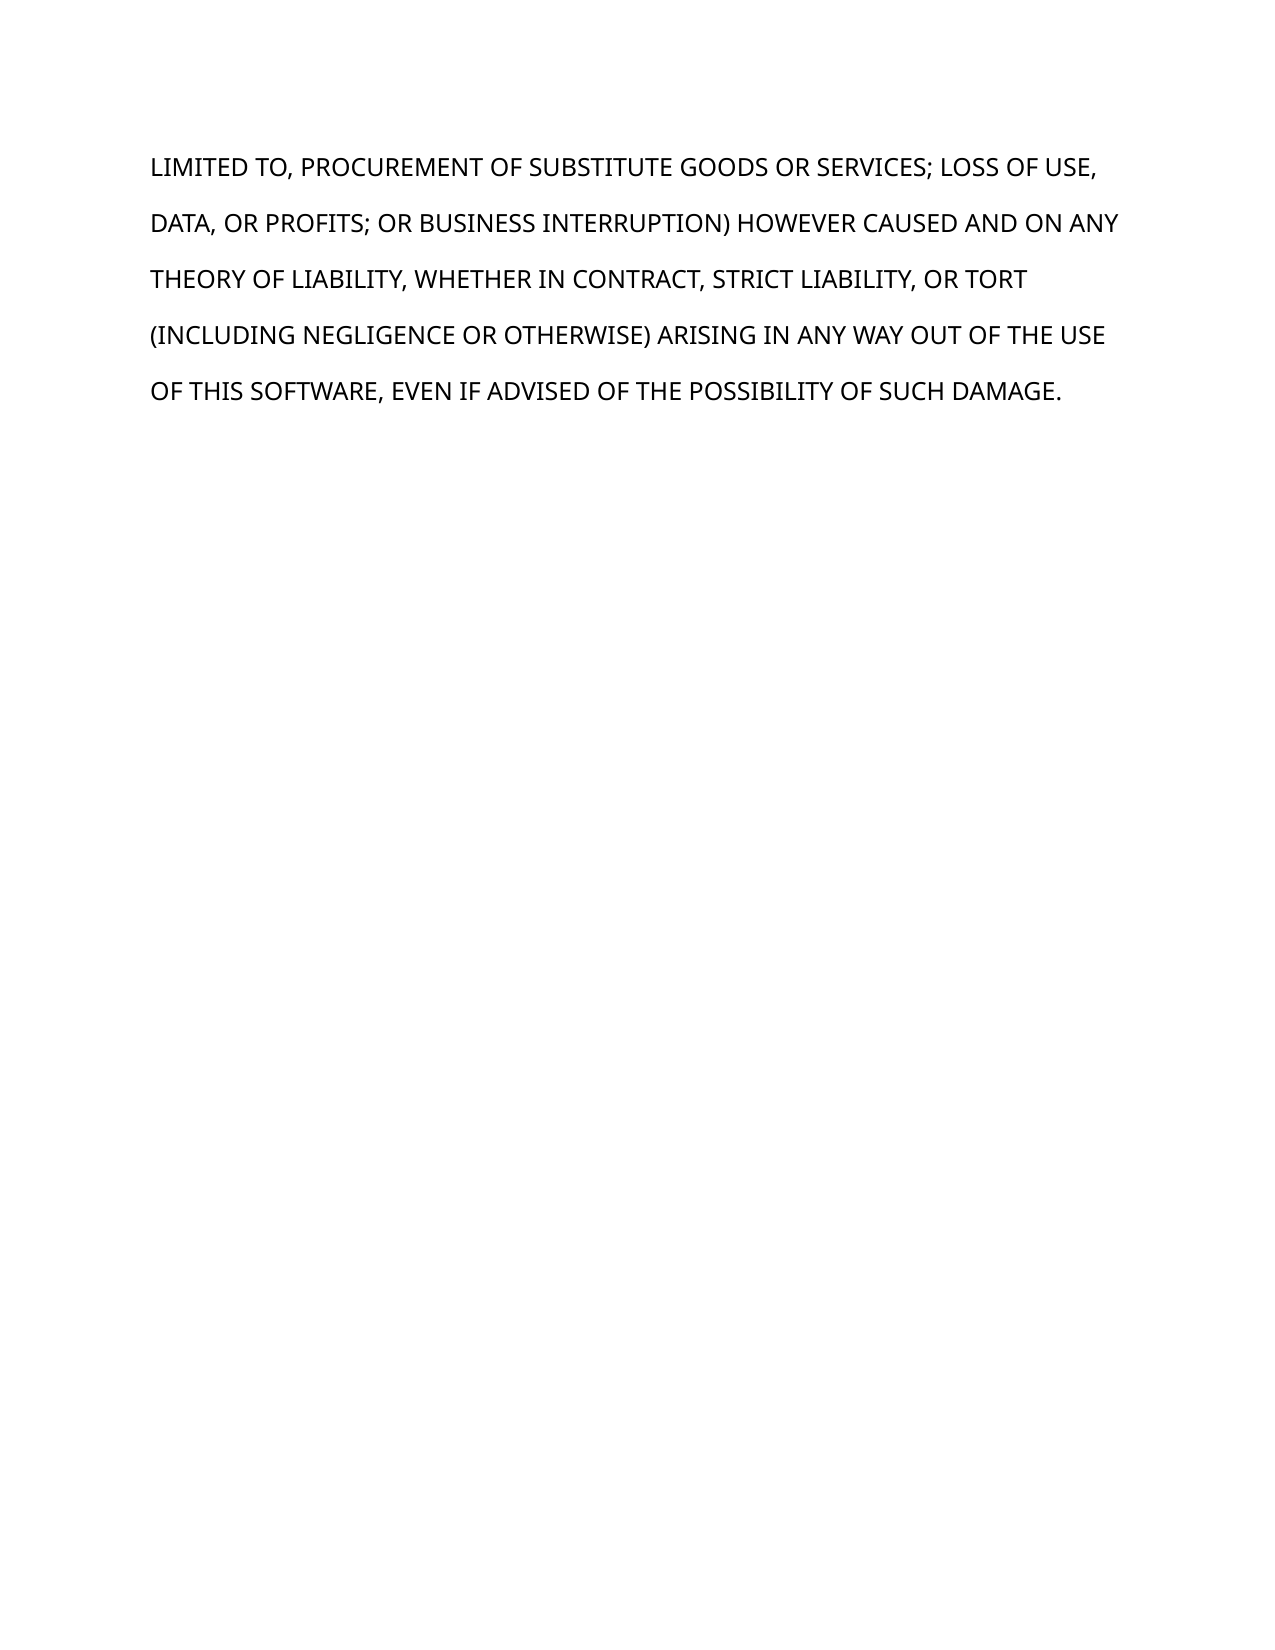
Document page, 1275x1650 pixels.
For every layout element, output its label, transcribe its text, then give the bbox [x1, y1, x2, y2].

text (INCLUDING NEGLIGENCE OR OTHERWISE) ARISING IN ANY WAY OUT OF THE USE [150, 317, 1125, 352]
text OF THIS SOFTWARE, EVEN IF ADVISED OF THE POSSIBILITY OF SUCH DAMAGE. [150, 373, 1125, 407]
text LIMITED TO, PROCUREMENT OF SUBSTITUTE GOODS OR SERVICES; LOSS OF USE, [150, 150, 1125, 184]
text DATA, OR PROFITS; OR BUSINESS INTERRUPTION) HOWEVER CAUSED AND ON ANY [150, 206, 1125, 240]
text THEORY OF LIABILITY, WHETHER IN CONTRACT, STRICT LIABILITY, OR TORT [150, 262, 1125, 296]
